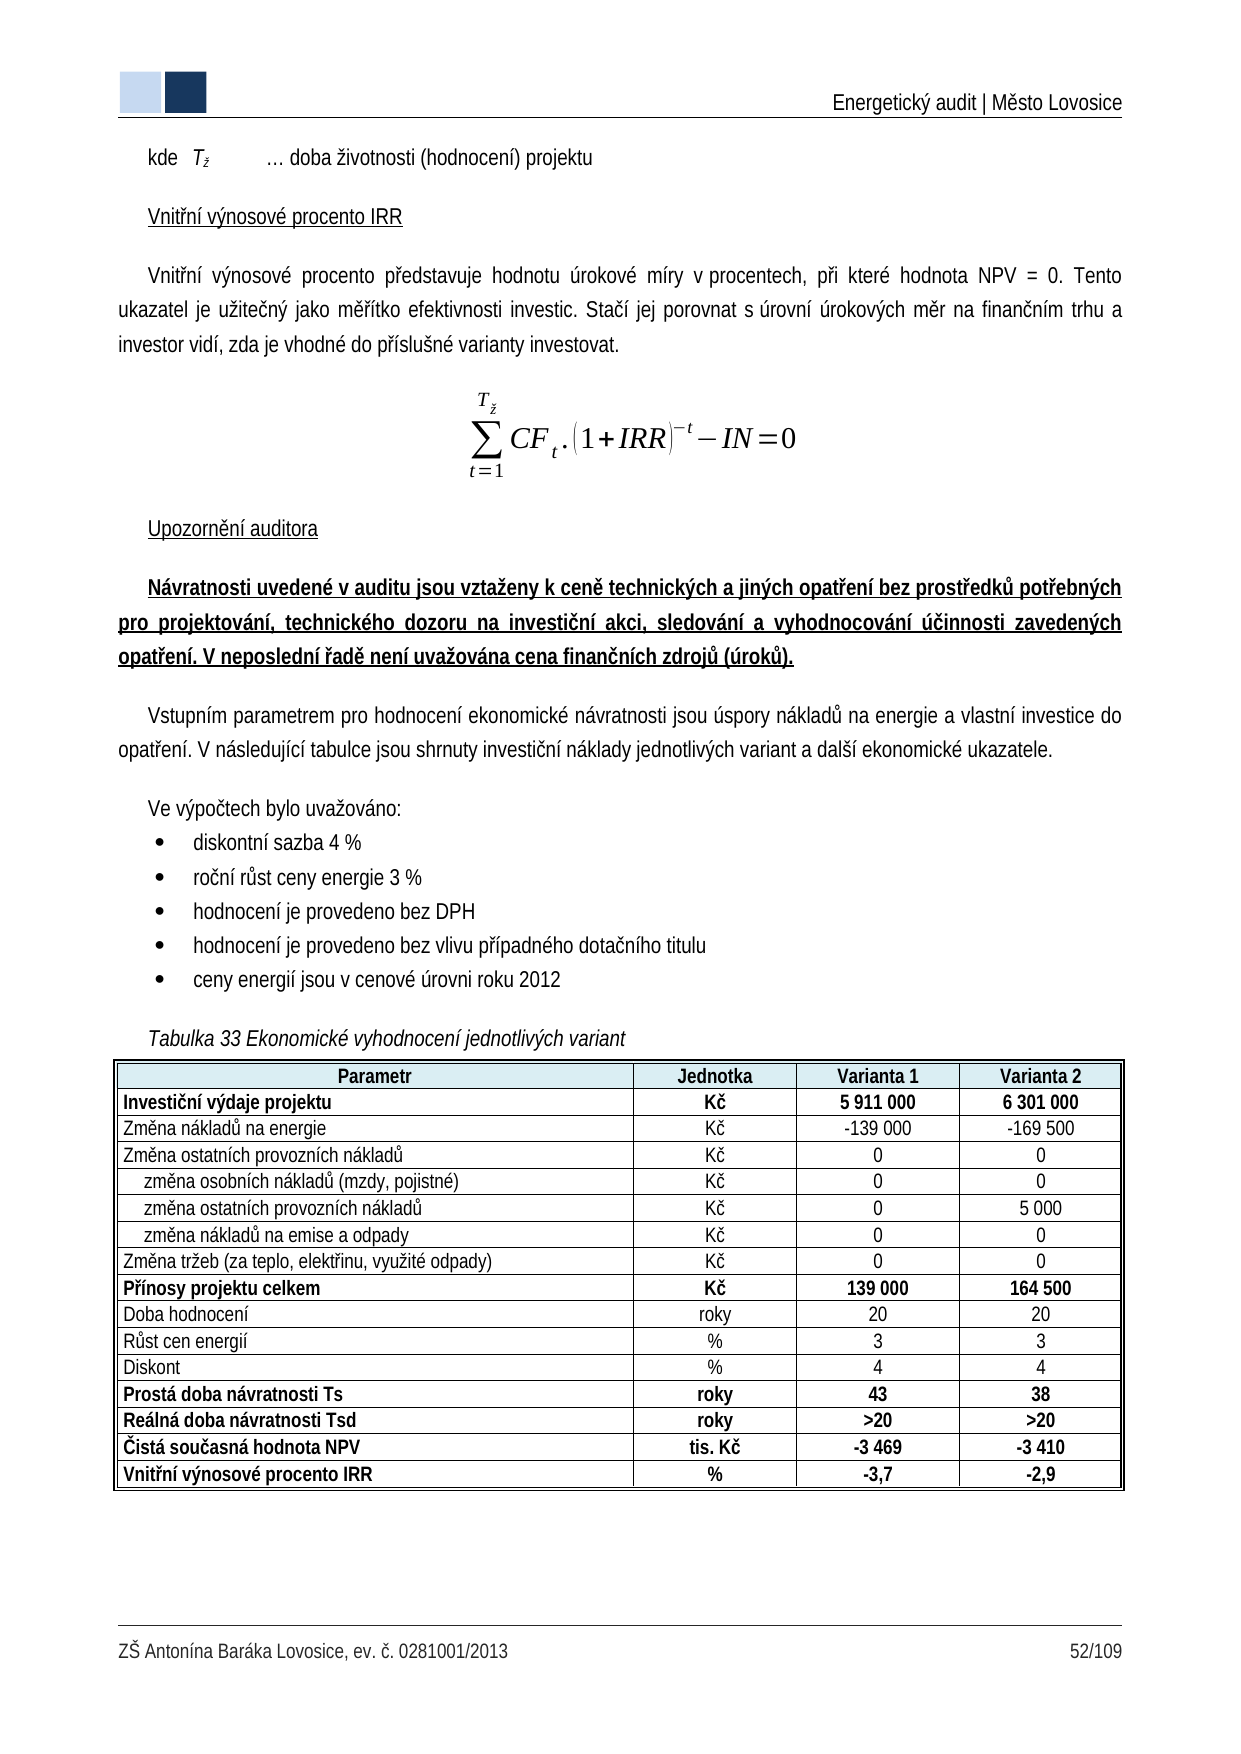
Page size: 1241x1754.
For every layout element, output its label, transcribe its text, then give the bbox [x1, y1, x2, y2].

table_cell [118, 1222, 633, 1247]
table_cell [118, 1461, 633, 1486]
list roční růst ceny energie 3 % [156, 863, 1122, 890]
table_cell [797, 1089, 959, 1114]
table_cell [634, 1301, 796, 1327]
text Vnitřní výnosové procento IRR [118, 203, 1122, 229]
text kde Tž … doba životnosti (hodnocení) projektu [118, 144, 1122, 170]
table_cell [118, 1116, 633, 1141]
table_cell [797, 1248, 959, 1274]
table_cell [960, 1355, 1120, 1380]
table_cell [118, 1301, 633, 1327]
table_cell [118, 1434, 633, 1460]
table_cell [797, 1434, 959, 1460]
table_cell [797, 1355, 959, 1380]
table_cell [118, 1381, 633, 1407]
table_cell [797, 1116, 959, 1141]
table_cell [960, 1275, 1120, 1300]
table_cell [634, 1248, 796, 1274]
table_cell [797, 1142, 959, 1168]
text Návratnosti uvedené v auditu jsou vztaženy k ceně technických a jiných opatření bez prostředků potřebných pro projektování, technického dozoru na investiční akci, sledování a vyhodnocování účinnosti zavedených opatření. V neposlední řadě není uvažována cena finančních zdrojů (úroků). [118, 574, 1122, 631]
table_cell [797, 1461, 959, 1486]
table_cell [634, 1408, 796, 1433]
list hodnocení je provedeno bez vlivu případného dotačního titulu [156, 932, 1122, 958]
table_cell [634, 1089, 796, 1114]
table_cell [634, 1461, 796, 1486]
text Návratnosti uvedené v auditu jsou vztaženy k ceně technických a jiných opatření bez prostředků potřebných pro projektování, technického dozoru na investiční akci, sledování a vyhodnocování účinnosti zavedených opatření. V neposlední řadě není uvažována cena finančních zdrojů (úroků). [118, 633, 1122, 669]
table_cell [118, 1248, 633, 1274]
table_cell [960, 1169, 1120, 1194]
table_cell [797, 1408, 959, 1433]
text Upozornění auditora [118, 515, 1122, 541]
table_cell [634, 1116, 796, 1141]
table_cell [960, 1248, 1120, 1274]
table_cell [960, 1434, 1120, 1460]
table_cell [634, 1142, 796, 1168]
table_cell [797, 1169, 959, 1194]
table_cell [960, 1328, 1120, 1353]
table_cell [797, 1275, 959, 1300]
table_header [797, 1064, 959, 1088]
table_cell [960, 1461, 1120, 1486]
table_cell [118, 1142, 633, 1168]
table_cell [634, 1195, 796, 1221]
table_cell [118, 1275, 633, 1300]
text Ve výpočtech bylo uvažováno: [118, 795, 1122, 821]
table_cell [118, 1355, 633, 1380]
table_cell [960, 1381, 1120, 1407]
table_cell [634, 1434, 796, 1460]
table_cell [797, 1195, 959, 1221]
text Tabulka 33 Ekonomické vyhodnocení jednotlivých variant [118, 1025, 1122, 1051]
list hodnocení je provedeno bez DPH [156, 898, 1122, 924]
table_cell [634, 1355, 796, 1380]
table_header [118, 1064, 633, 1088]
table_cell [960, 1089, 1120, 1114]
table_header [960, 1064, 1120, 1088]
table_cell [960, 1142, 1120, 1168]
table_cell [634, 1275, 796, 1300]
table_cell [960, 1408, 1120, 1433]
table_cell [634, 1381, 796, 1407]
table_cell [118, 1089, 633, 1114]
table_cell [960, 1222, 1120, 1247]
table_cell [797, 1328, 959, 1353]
text Vnitřní výnosové procento představuje hodnotu úrokové míry v procentech, při které hodnota NPV = 0. Tento ukazatel je užitečný jako měřítko efektivnosti investic. Stačí jej porovnat s úrovní úrokových měr na finančním trhu a investor vidí, zda je vhodné do příslušné varianty investovat. [118, 262, 1122, 357]
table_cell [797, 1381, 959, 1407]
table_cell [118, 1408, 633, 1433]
text Vstupním parametrem pro hodnocení ekonomické návratnosti jsou úspory nákladů na energie a vlastní investice do opatření. V následující tabulce jsou shrnuty investiční náklady jednotlivých variant a další ekonomické ukazatele. [118, 702, 1122, 762]
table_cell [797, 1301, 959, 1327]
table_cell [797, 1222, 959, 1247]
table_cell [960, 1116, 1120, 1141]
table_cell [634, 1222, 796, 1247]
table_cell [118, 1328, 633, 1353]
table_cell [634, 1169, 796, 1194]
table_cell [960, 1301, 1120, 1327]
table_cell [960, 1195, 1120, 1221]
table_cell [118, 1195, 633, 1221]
list diskontní sazba 4 % [156, 829, 1122, 856]
list ceny energií jsou v cenové úrovni roku 2012 [156, 966, 1122, 992]
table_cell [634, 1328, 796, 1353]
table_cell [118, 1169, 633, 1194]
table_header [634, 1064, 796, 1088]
